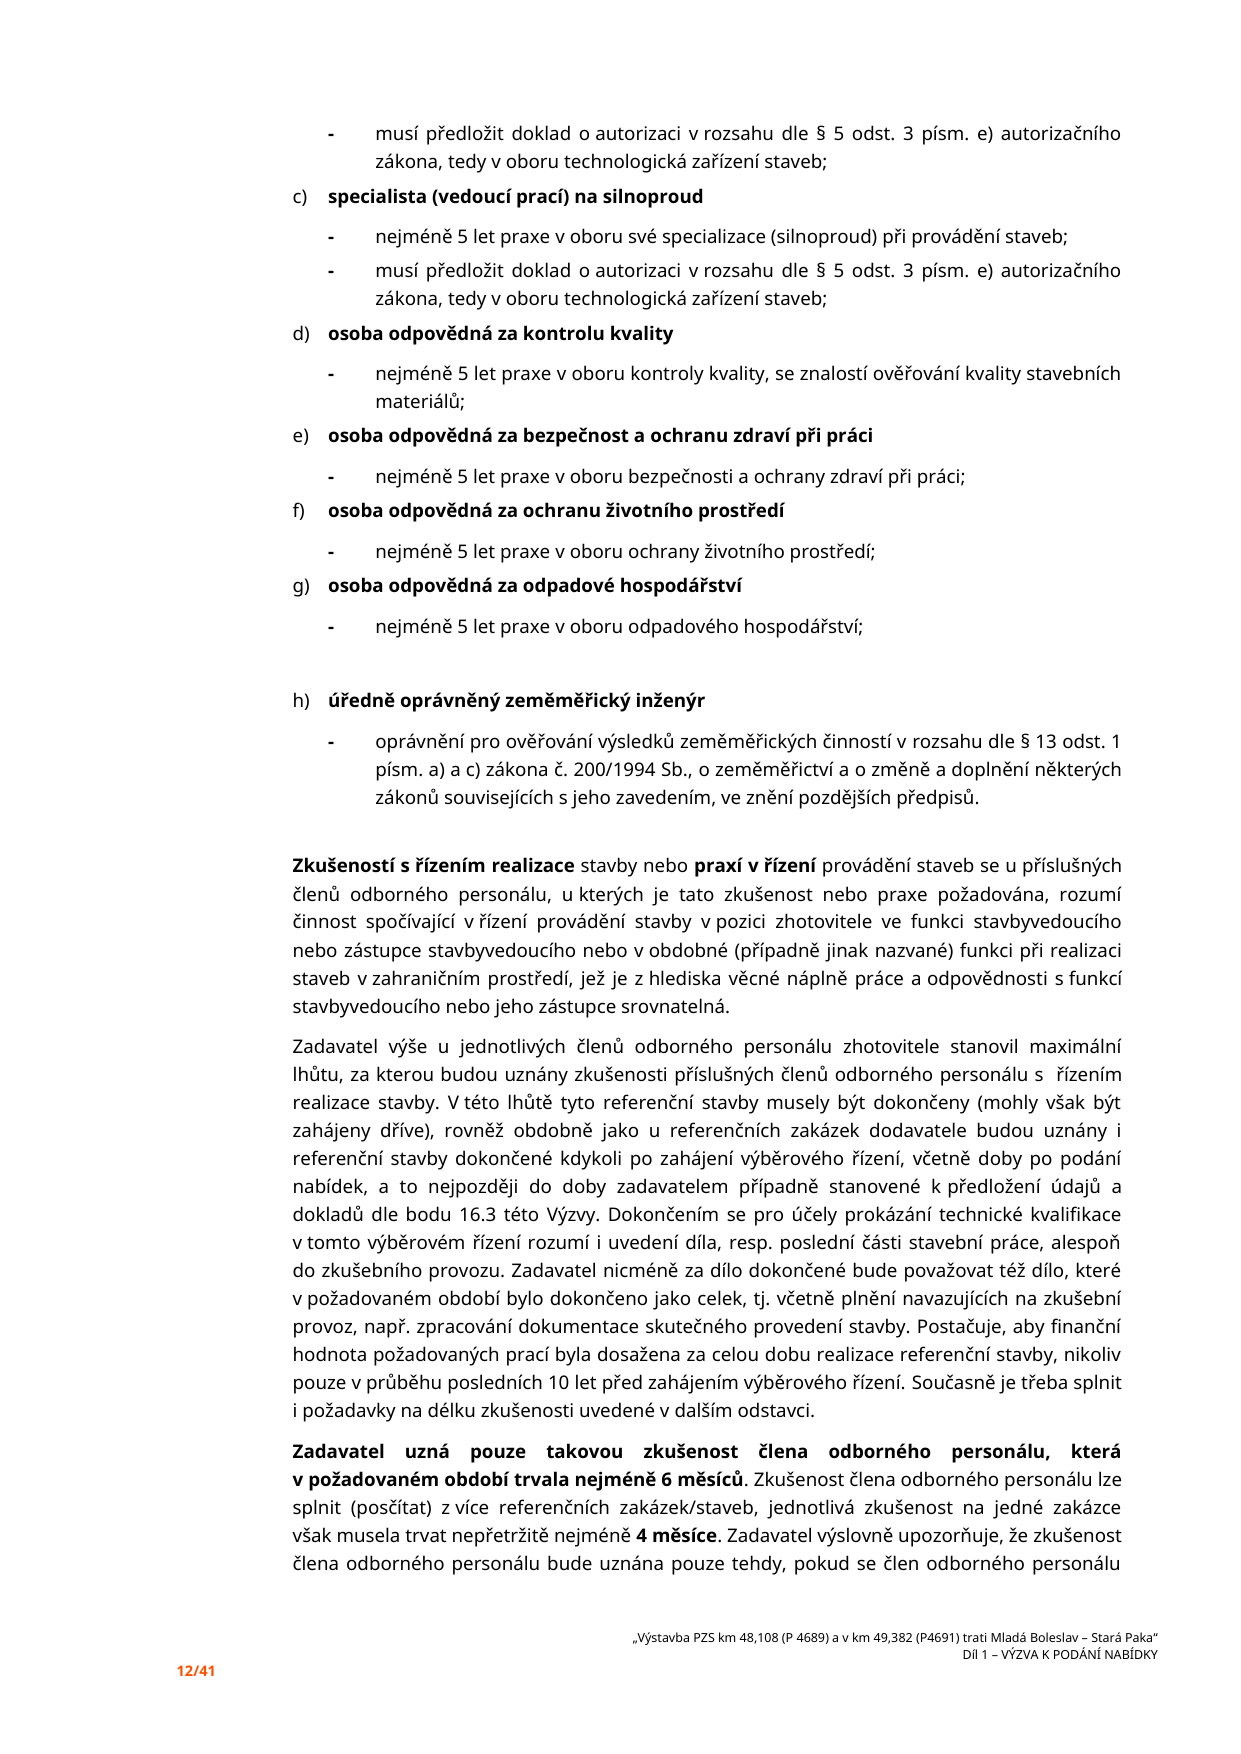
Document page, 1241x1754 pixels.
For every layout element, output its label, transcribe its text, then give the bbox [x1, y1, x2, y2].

text Zadavatel výše u jednotlivých členů odborného personálu zhotovitele stanovil maximální lhůtu, za kterou budou uznány zkušenosti příslušných členů odborného personálu s řízením realizace stavby. V této lhůtě tyto referenční stavby musely být dokončeny (mohly však být zahájeny dříve), rovněž obdobně jako u referenčních zakázek dodavatele budou uznány i referenční stavby dokončené kdykoli po zahájení výběrového řízení, včetně doby po podání nabídek, a to nejpozději do doby zadavatelem případně stanovené k předložení údajů a dokladů dle bodu 16.3 této Výzvy. Dokončením se pro účely prokázání technické kvalifikace v tomto výběrovém řízení rozumí i uvedení díla, resp. poslední části stavební práce, alespoň do zkušebního provozu. Zadavatel nicméně za dílo dokončené bude považovat též dílo, které v požadovaném období bylo dokončeno jako celek, tj. včetně plnění navazujících na zkušební provoz, např. zpracování dokumentace skutečného provedení stavby. Postačuje, aby finanční hodnota požadovaných prací byla dosažena za celou dobu realizace referenční stavby, nikoliv pouze v průběhu posledních 10 let před zahájením výběrového řízení. Současně je třeba splnit i požadavky na délku zkušenosti uvedené v dalším odstavci. [292, 1033, 1122, 1423]
text nejméně 5 let praxe v oboru ochrany životního prostředí; [328, 538, 1122, 564]
text Zkušeností s řízením realizace stavby nebo praxí v řízení provádění staveb se u příslušných členů odborného personálu, u kterých je tato zkušenost nebo praxe požadována, rozumí činnost spočívající v řízení provádění stavby v pozici zhotovitele ve funkci stavbyvedoucího nebo zástupce stavbyvedoucího nebo v obdobné (případně jinak nazvané) funkci při realizaci staveb v zahraničním prostředí, jež je z hlediska věcné náplně práce a odpovědnosti s funkcí stavbyvedoucího nebo jeho zástupce srovnatelná. [292, 853, 1122, 1018]
text úředně oprávněný zeměměřický inženýr [292, 688, 1122, 713]
text oprávnění pro ověřování výsledků zeměměřických činností v rozsahu dle § 13 odst. 1 písm. a) a c) zákona č. 200/1994 Sb., o zeměměřictví a o změně a doplnění některých zákonů souvisejících s jeho zavedením, ve znění pozdějších předpisů. [328, 728, 1122, 810]
text nejméně 5 let praxe v oboru bezpečnosti a ochrany zdraví při práci; [328, 463, 1122, 489]
text osoba odpovědná za kontrolu kvality [292, 320, 1122, 346]
text nejméně 5 let praxe v oboru své specializace (silnoproud) při provádění staveb; [328, 223, 1122, 249]
text osoba odpovědná za ochranu životního prostředí [292, 498, 1122, 523]
text specialista (vedoucí prací) na silnoproud [292, 183, 1122, 208]
text nejméně 5 let praxe v oboru kontroly kvality, se znalostí ověřování kvality stavebních materiálů; [328, 361, 1122, 414]
text osoba odpovědná za bezpečnost a ochranu zdraví při práci [292, 423, 1122, 448]
text osoba odpovědná za odpadové hospodářství [292, 572, 1122, 598]
text musí předložit doklad o autorizaci v rozsahu dle § 5 odst. 3 písm. e) autorizačního zákona, tedy v oboru technologická zařízení staveb; [328, 258, 1122, 311]
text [292, 1438, 1122, 1576]
text nejméně 5 let praxe v oboru odpadového hospodářství; [328, 613, 1122, 638]
text musí předložit doklad o autorizaci v rozsahu dle § 5 odst. 3 písm. e) autorizačního zákona, tedy v oboru technologická zařízení staveb; [328, 121, 1122, 174]
